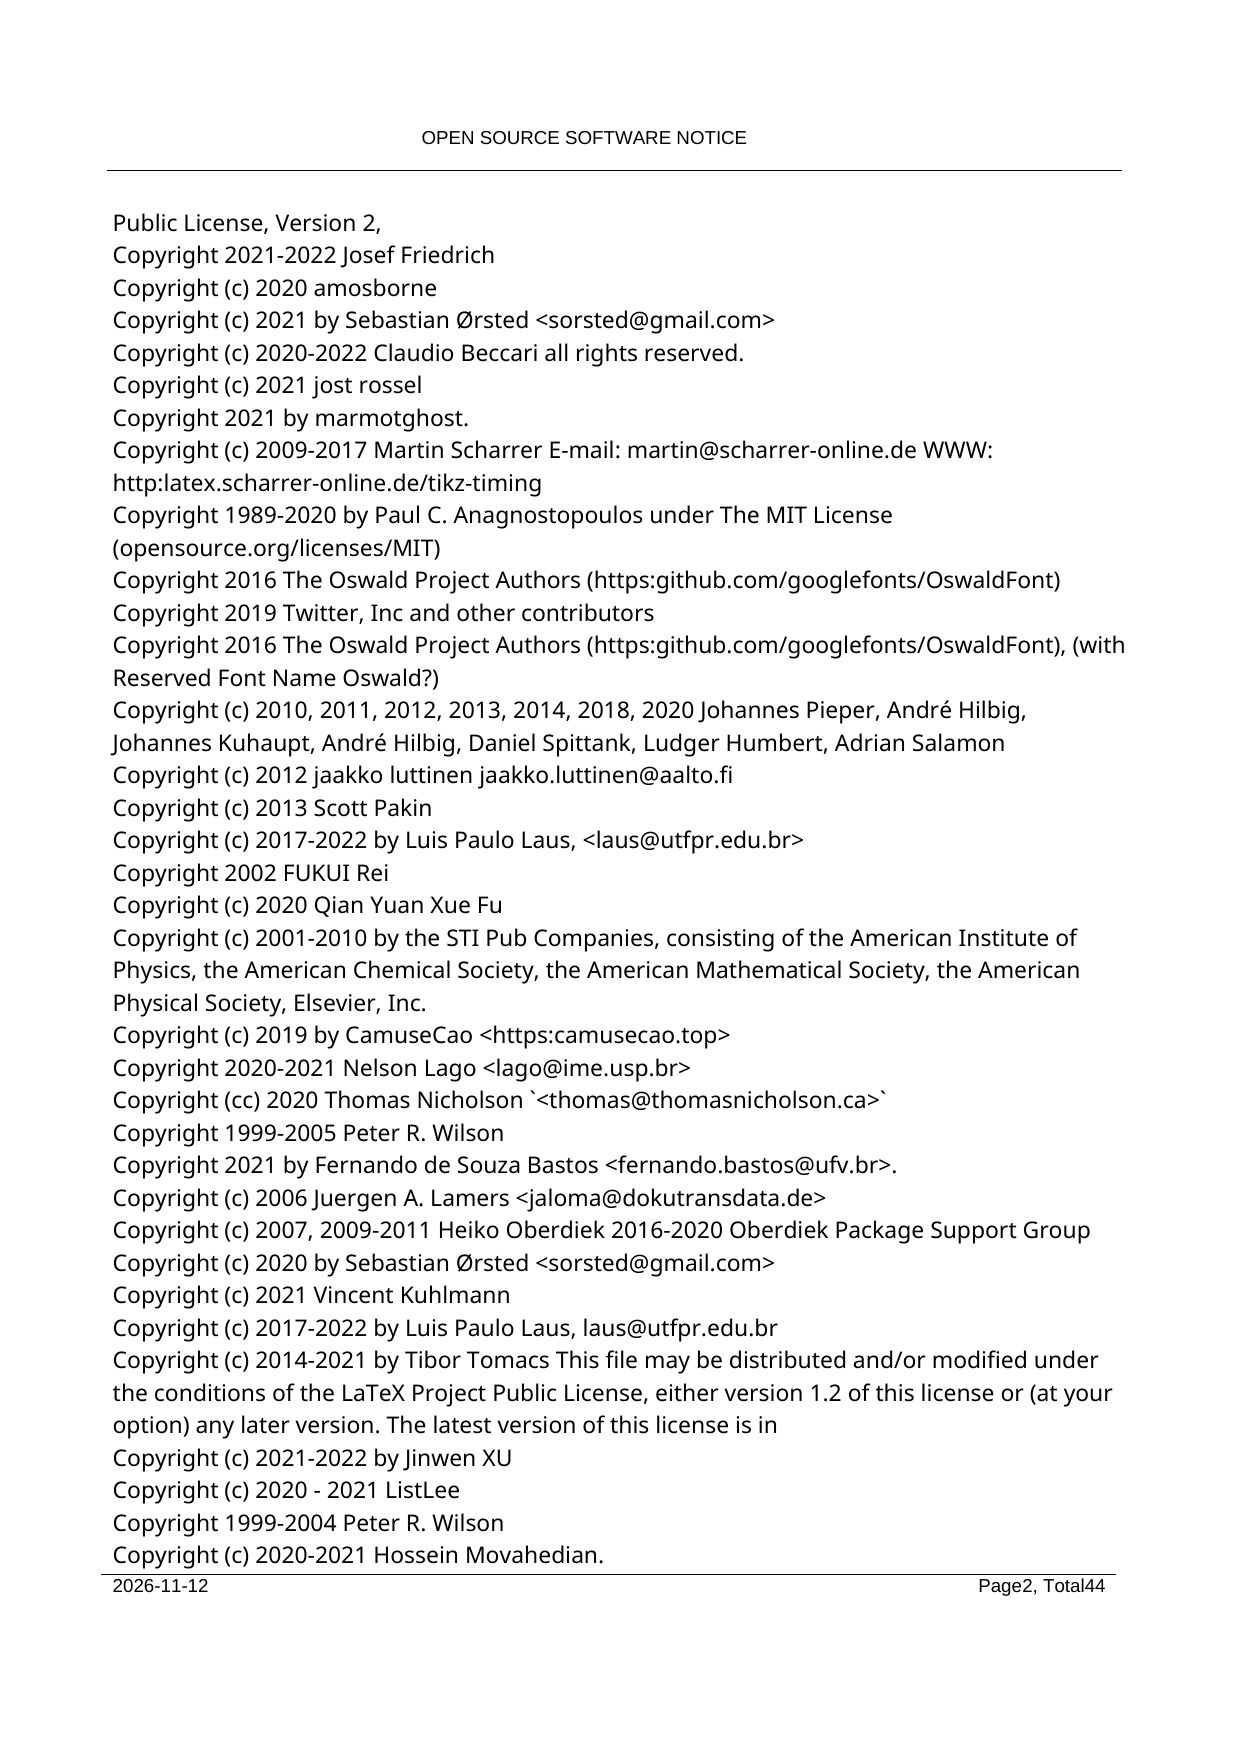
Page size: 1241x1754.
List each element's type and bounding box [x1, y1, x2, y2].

text [112, 206, 1128, 1571]
